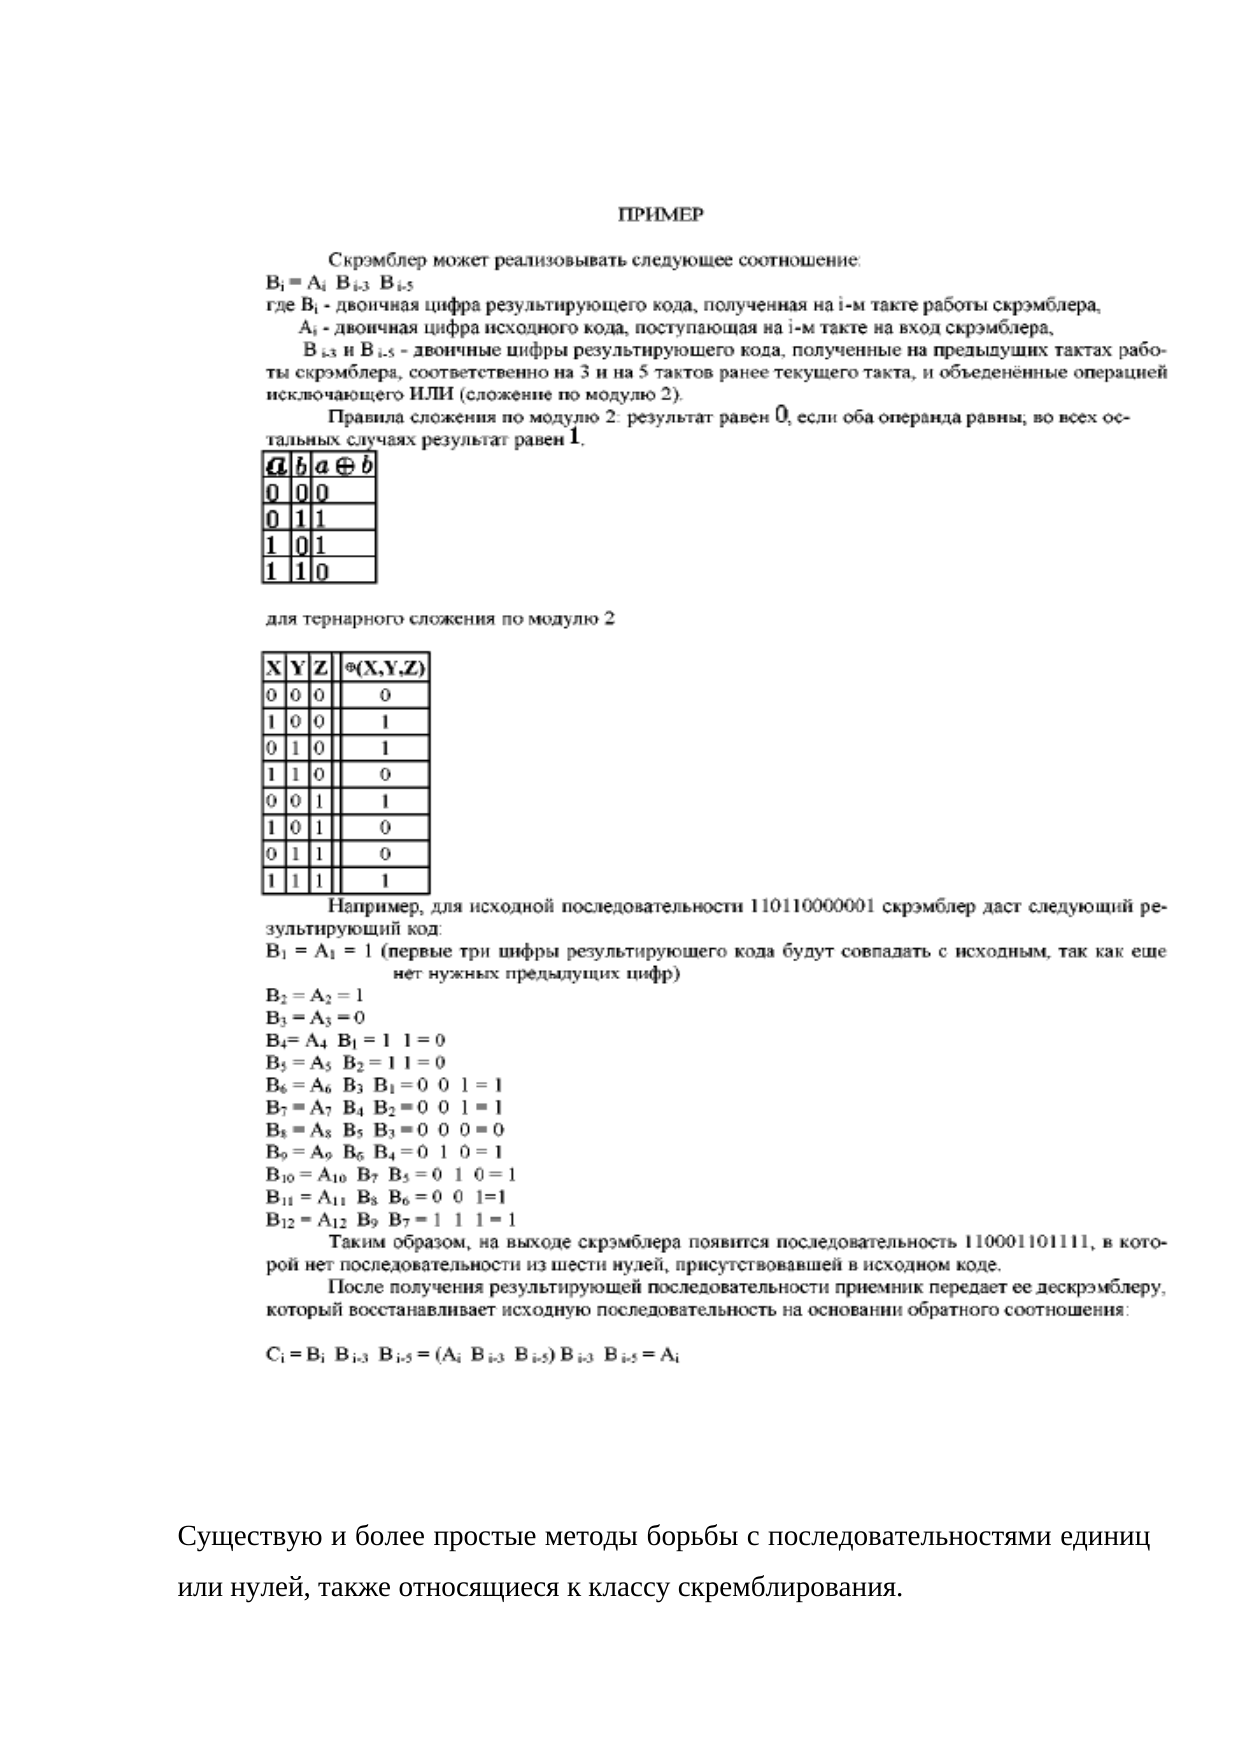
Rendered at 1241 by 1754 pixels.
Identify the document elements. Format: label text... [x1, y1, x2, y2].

text Существую и более простые методы борьбы с последовательностями единиц или нулей, также относящиеся к классу скремблирования. [177, 1518, 1152, 1602]
picture [177, 118, 1213, 1475]
